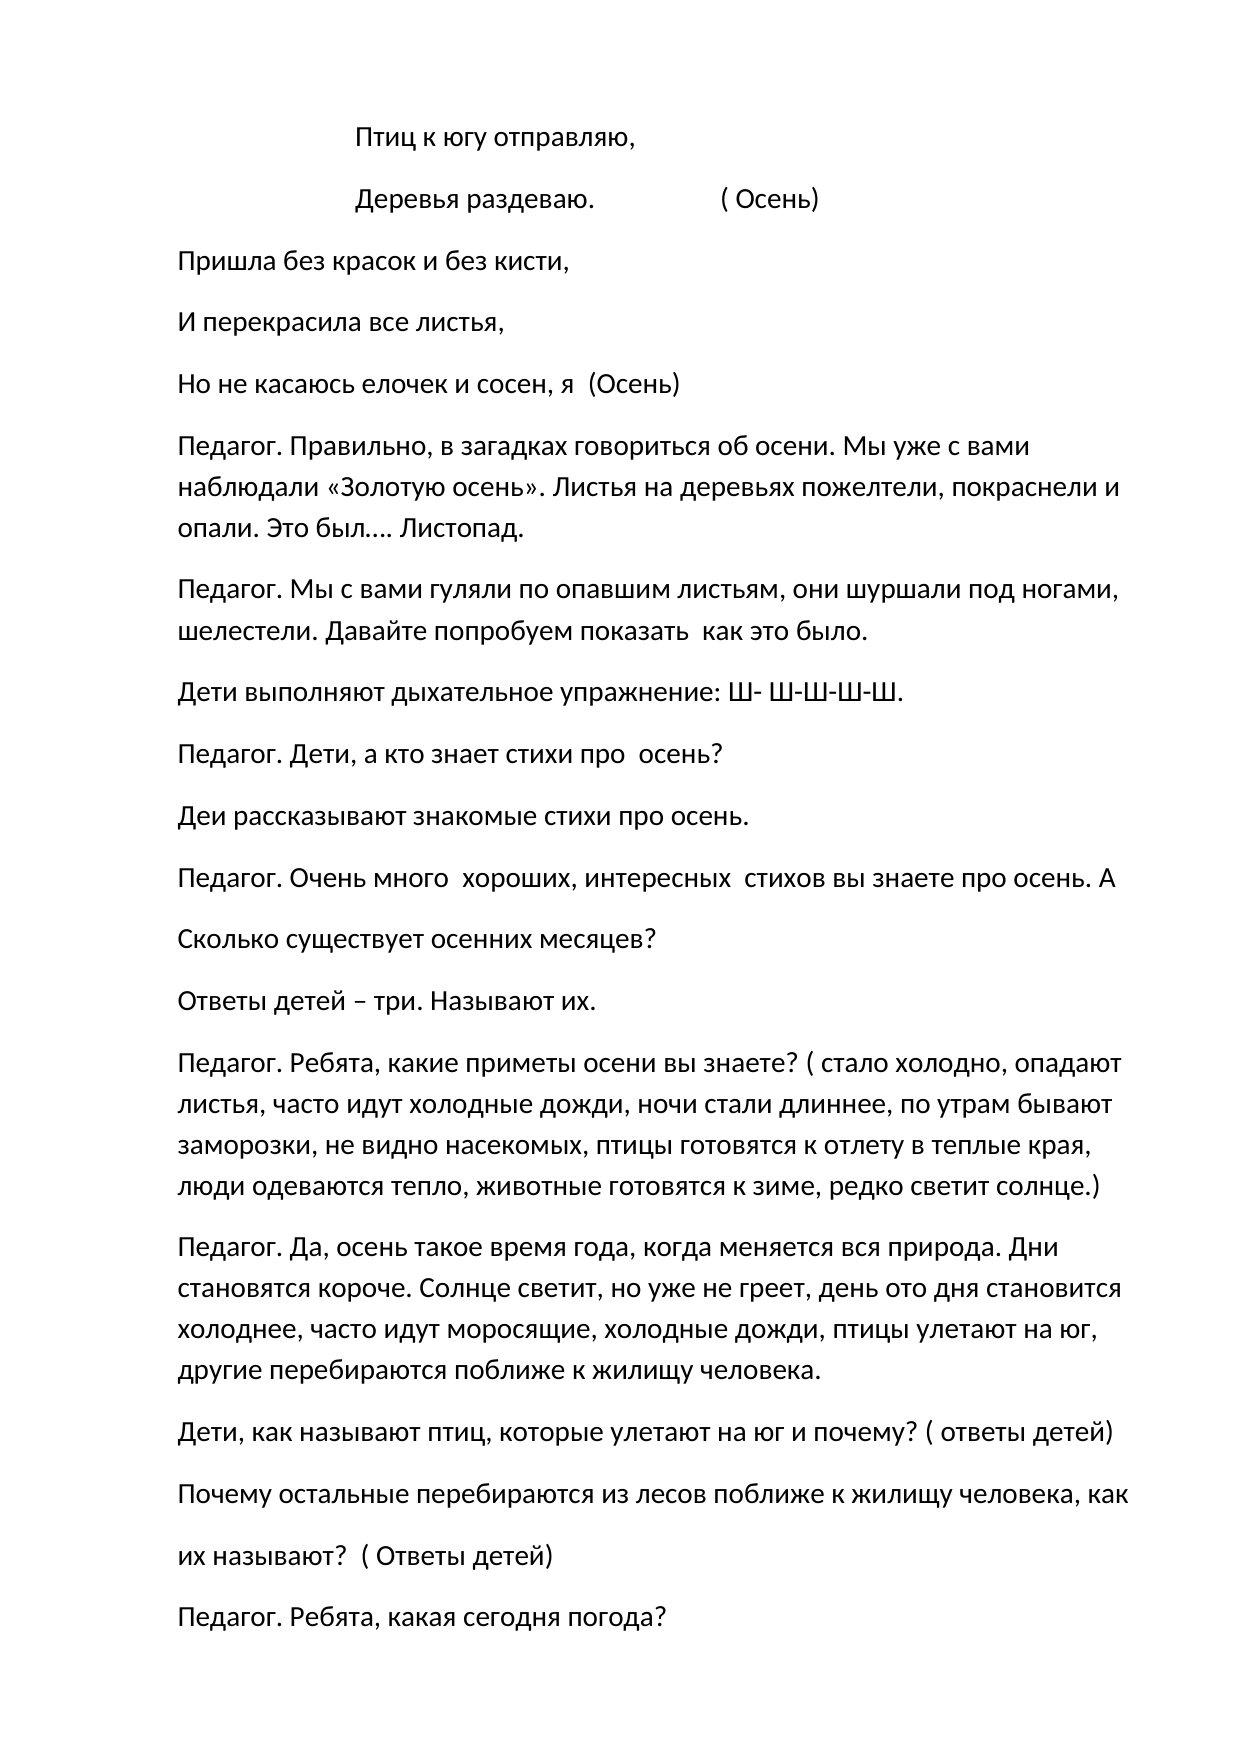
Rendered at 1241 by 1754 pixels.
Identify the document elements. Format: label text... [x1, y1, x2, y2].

text их называют? ( Ответы детей) [177, 1537, 1152, 1572]
text Педагог. Ребята, какие приметы осени вы знаете? ( стало холодно, опадают листья, часто идут холодные дожди, ночи стали длиннее, по утрам бывают заморозки, не видно насекомых, птицы готовятся к отлету в теплые края, люди одеваются тепло, животные готовятся к зиме, редко светит солнце.) [177, 1044, 1152, 1202]
text Но не касаюсь елочек и сосен, я (Осень) [177, 365, 1152, 401]
text Пришла без красок и без кисти, [177, 242, 1152, 277]
text Дети, как называют птиц, которые улетают на юг и почему? ( ответы детей) [177, 1413, 1152, 1449]
text Ответы детей – три. Называют их. [177, 982, 1152, 1018]
text Педагог. Правильно, в загадках говориться об осени. Мы уже с вами наблюдали «Золотую осень». Листья на деревьях пожелтели, покраснели и опали. Это был…. Листопад. [177, 427, 1152, 544]
text Сколько существует осенних месяцев? [177, 920, 1152, 956]
text И перекрасила все листья, [177, 303, 1152, 339]
text Педагог. Очень много хороших, интересных стихов вы знаете про осень. А [177, 859, 1152, 894]
text Дети выполняют дыхательное упражнение: Ш- Ш-Ш-Ш-Ш. [177, 673, 1152, 709]
text Педагог. Мы с вами гуляли по опавшим листьям, они шуршали под ногами, шелестели. Давайте попробуем показать как это было. [177, 571, 1152, 647]
text Педагог. Дети, а кто знает стихи про осень? [177, 735, 1152, 771]
text Педагог. Ребята, какая сегодня погода? [177, 1598, 1152, 1634]
text Деревья раздеваю. ( Осень) [177, 180, 1152, 216]
text Почему остальные перебираются из лесов поближе к жилищу человека, как [177, 1475, 1152, 1511]
text Птиц к югу отправляю, [177, 118, 1152, 154]
text Деи рассказывают знакомые стихи про осень. [177, 797, 1152, 832]
text Педагог. Да, осень такое время года, когда меняется вся природа. Дни становятся короче. Солнце светит, но уже не греет, день ото дня становится холоднее, часто идут моросящие, холодные дожди, птицы улетают на юг, другие перебираются поближе к жилищу человека. [177, 1228, 1152, 1387]
